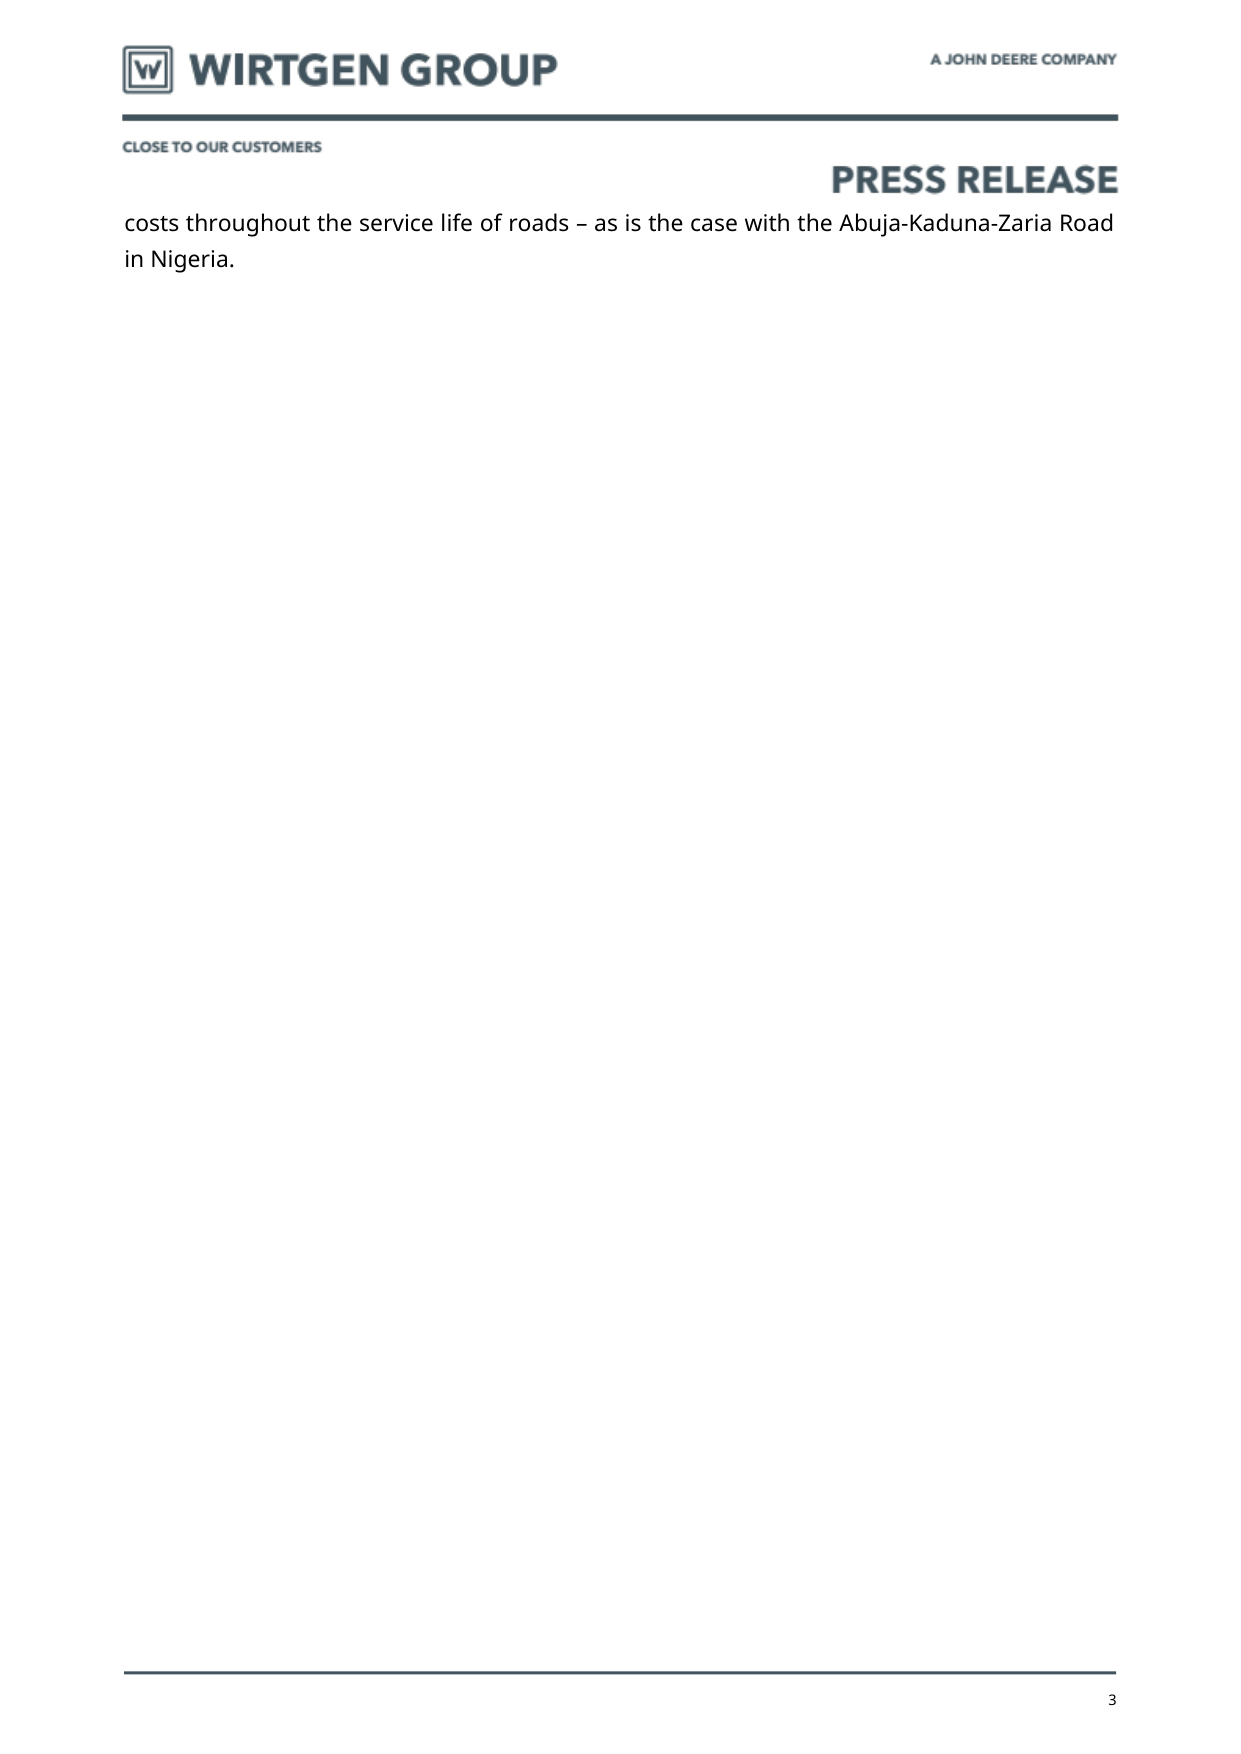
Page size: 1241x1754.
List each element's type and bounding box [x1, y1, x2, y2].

text [124, 207, 1116, 274]
